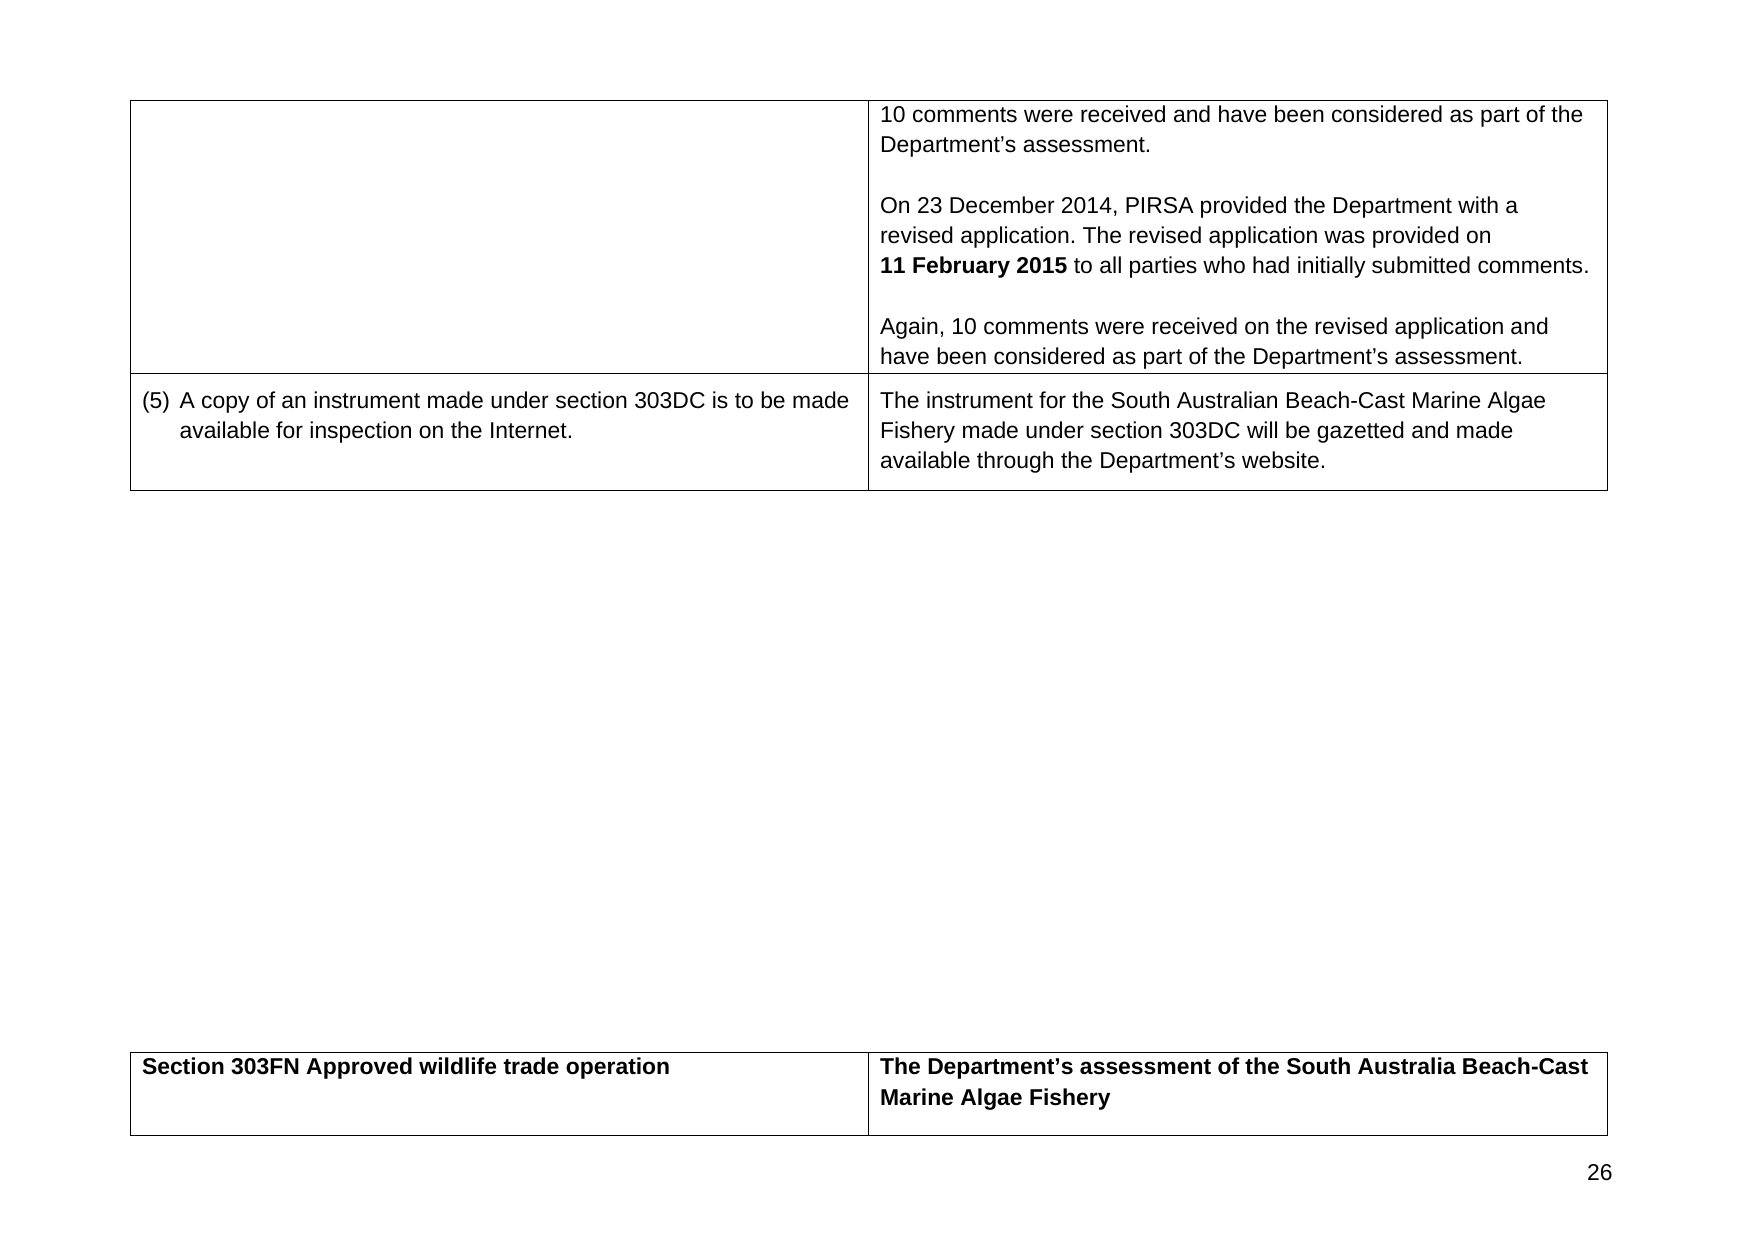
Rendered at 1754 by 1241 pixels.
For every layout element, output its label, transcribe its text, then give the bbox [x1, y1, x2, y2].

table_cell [131, 101, 868, 373]
table_cell The instrument for the South Australian Beach-Cast Marine Algae Fishery made under section 303DC will be gazetted and made available through the Department’s website. [869, 374, 1607, 490]
table_cell (5) A copy of an instrument made under section 303DC is to be made available for inspection on the Internet. [131, 374, 868, 490]
table_header Section 303FN Approved wildlife trade operation [131, 1053, 868, 1134]
table_header The Department’s assessment of the South Australia Beach-Cast Marine Algae Fishery [869, 1053, 1607, 1134]
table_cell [869, 101, 1607, 373]
